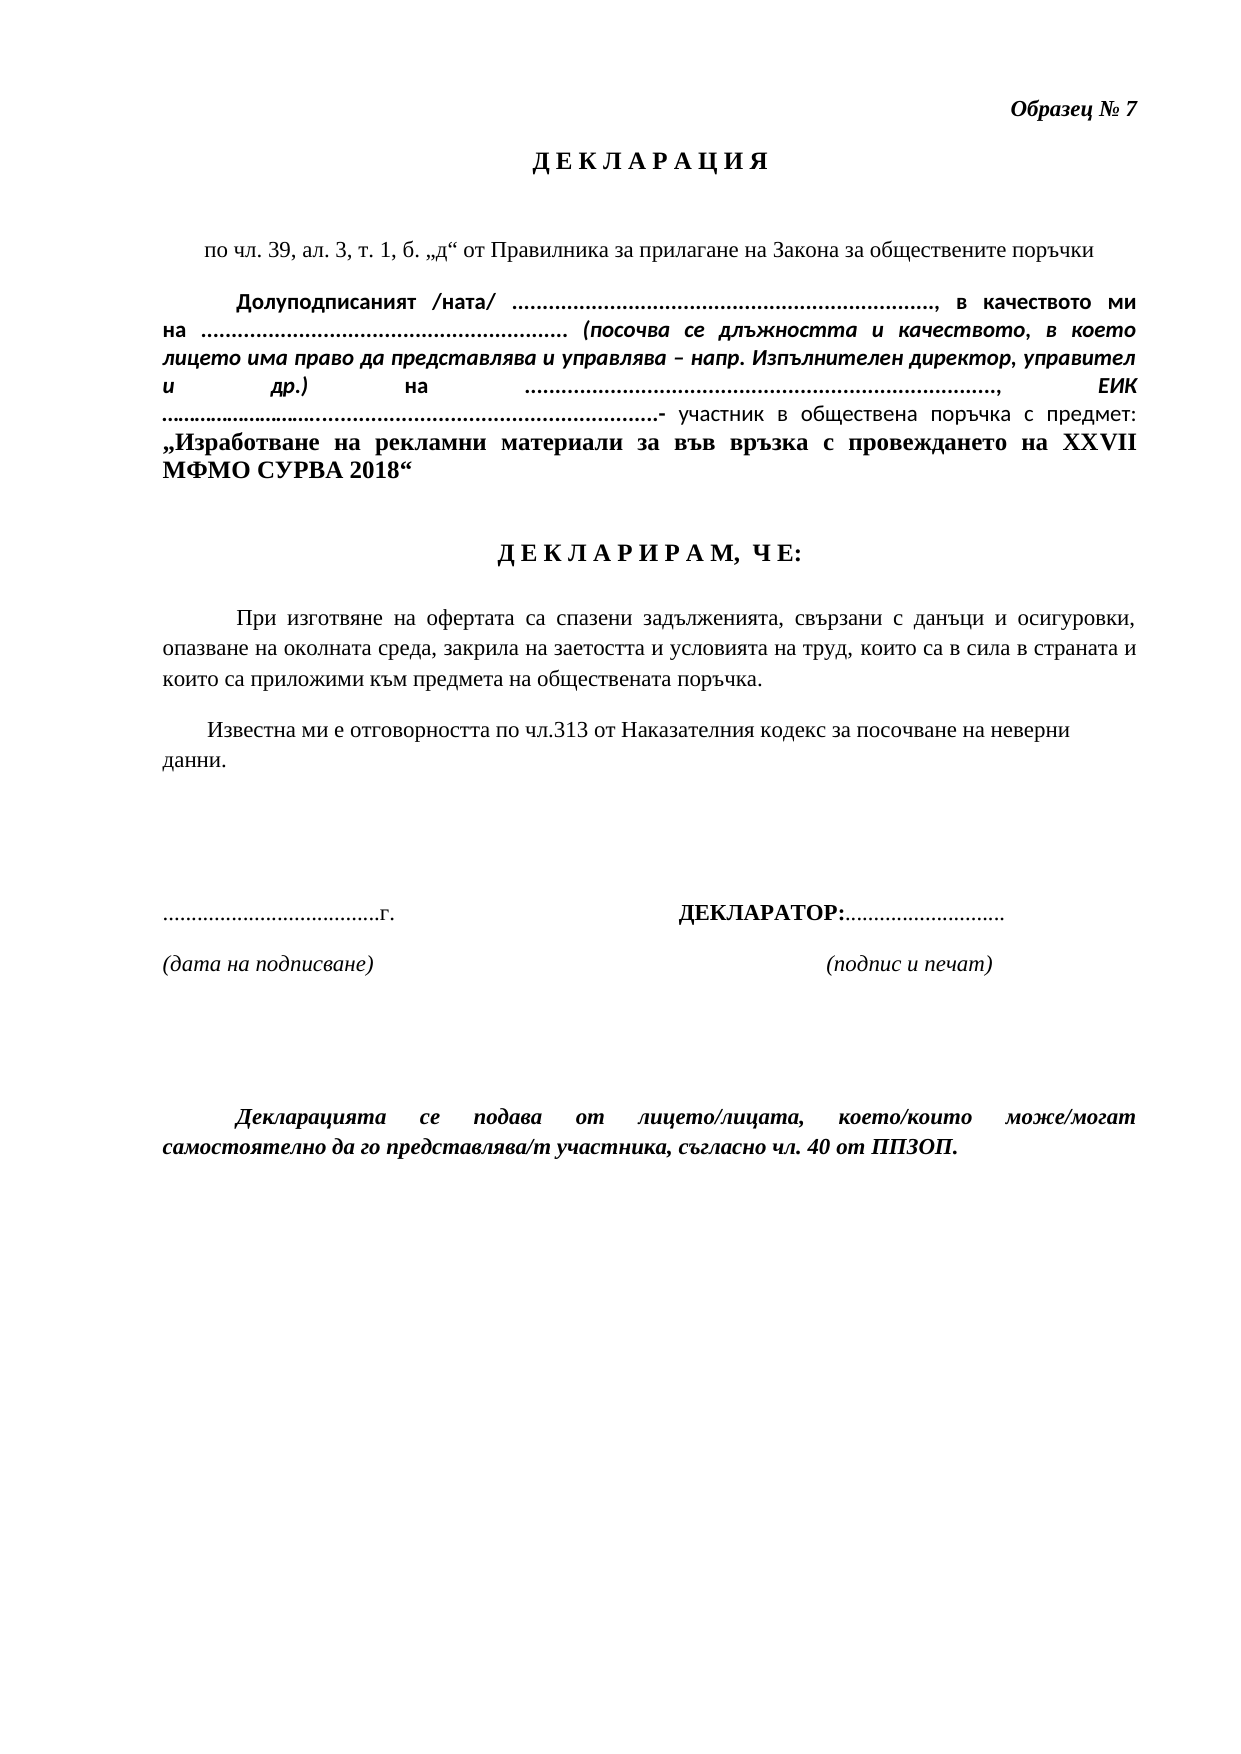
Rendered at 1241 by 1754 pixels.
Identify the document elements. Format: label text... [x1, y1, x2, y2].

text Д Е К Л А Р И Р А М, Ч Е: [162, 538, 1137, 567]
text Образец № 7 [162, 95, 1137, 122]
text (дата на подписване) (подпис и печат) [162, 950, 1137, 976]
text Долуподписаният /ната/ ....................................................................., в качеството ми на ............................................................ (посочва се длъжността и качеството, в което лицето има право да представлява и управлява – напр. Изпълнителен директор, управител и др.) на ............................................................................., ЕИК ……………………….........................................................- участник в обществена поръчка с предмет: „Изработване на рекламни материали за във връзка с провеждането на ХХVII МФМО СУРВА 2018“ [162, 287, 1137, 484]
text Известна ми е отговорността по чл.313 от Наказателния кодекс за посочване на неверни данни. [162, 716, 1137, 772]
text При изготвяне на офертата са спазени задълженията, свързани с данъци и осигуровки, опазване на околната среда, закрила на заетостта и условията на труд, които са в сила в страната и които са приложими към предмета на обществената поръчка. [162, 604, 1137, 691]
text по чл. 39, ал. 3, т. 1, б. „д“ от Правилника за прилагане на Закона за обществените поръчки [162, 236, 1137, 262]
text Декларацията се подава от лицето/лицата, което/които може/могат самостоятелно да го представлява/т участника, съгласно чл. 40 от ППЗОП. [162, 1103, 1137, 1160]
text ......................................г. Декларатор:............................ [162, 899, 1137, 925]
text Д Е К Л А Р А Ц И Я [162, 146, 1137, 185]
